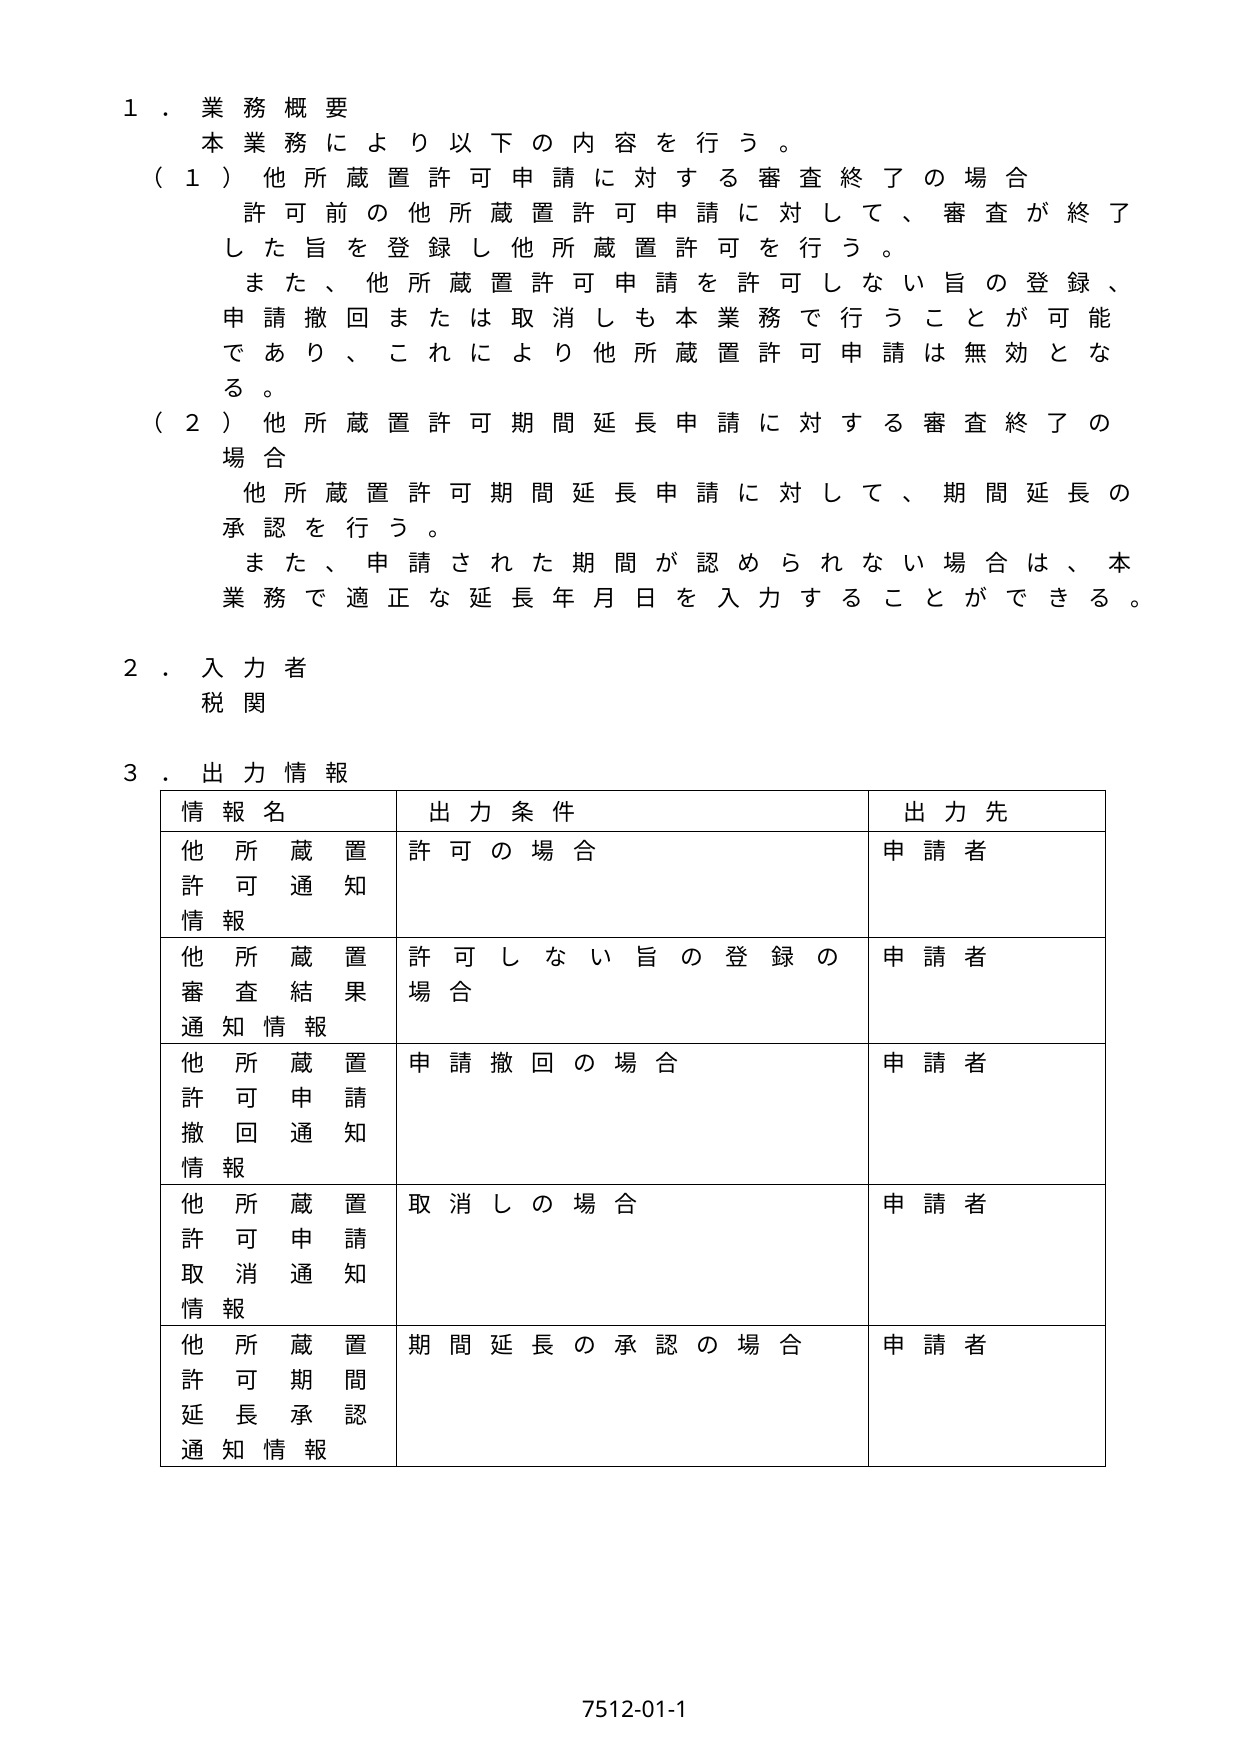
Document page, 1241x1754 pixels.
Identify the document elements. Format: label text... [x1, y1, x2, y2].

table_cell 申請者 [869, 1044, 1105, 1184]
table_cell 申請者 [869, 832, 1105, 937]
text 本業務により以下の内容を行う。 [161, 124, 1150, 159]
table_cell 申請撤回の場合 [397, 1044, 868, 1184]
table_cell 許可しない旨の登録の場合 [397, 938, 868, 1043]
text 許可前の他所蔵置許可申請に対して、審査が終了した旨を登録し他所蔵置許可を行う。 [202, 194, 1150, 264]
table_cell 許可の場合 [397, 832, 868, 937]
table_cell 申請者 [869, 1326, 1105, 1466]
table_cell 申請者 [869, 938, 1105, 1043]
text １．業務概要 [119, 89, 1150, 124]
text ３．出力情報 [119, 754, 1150, 789]
table_cell 取消しの場合 [397, 1185, 868, 1325]
table_cell 他所蔵置許可申請撤回通知情報 [161, 1044, 396, 1184]
table_header 出力条件 [397, 791, 868, 831]
table_header 情報名 [161, 791, 396, 831]
table_header 出力先 [869, 791, 1105, 831]
text また、申請された期間が認められない場合は、本業務で適正な延長年月日を入力することができる。 [202, 544, 1150, 614]
table_cell 他所蔵置許可通知情報 [161, 832, 396, 937]
table_cell 他所蔵置許可申請取消通知情報 [161, 1185, 396, 1325]
table_cell 他所蔵置許可期間延長承認通知情報 [161, 1326, 396, 1466]
table_cell 申請者 [869, 1185, 1105, 1325]
text 税関 [119, 684, 1150, 719]
text （１）他所蔵置許可申請に対する審査終了の場合 [140, 159, 1150, 194]
text 他所蔵置許可期間延長申請に対して、期間延長の承認を行う。 [202, 474, 1150, 544]
text また、他所蔵置許可申請を許可しない旨の登録、申請撤回または取消しも本業務で行うことが可能であり、これにより他所蔵置許可申請は無効となる。 [202, 264, 1150, 404]
table_cell 期間延長の承認の場合 [397, 1326, 868, 1466]
text （２）他所蔵置許可期間延長申請に対する審査終了の場合 [140, 404, 1150, 474]
table_cell 他所蔵置審査結果通知情報 [161, 938, 396, 1043]
text ２．入力者 [119, 649, 1150, 684]
